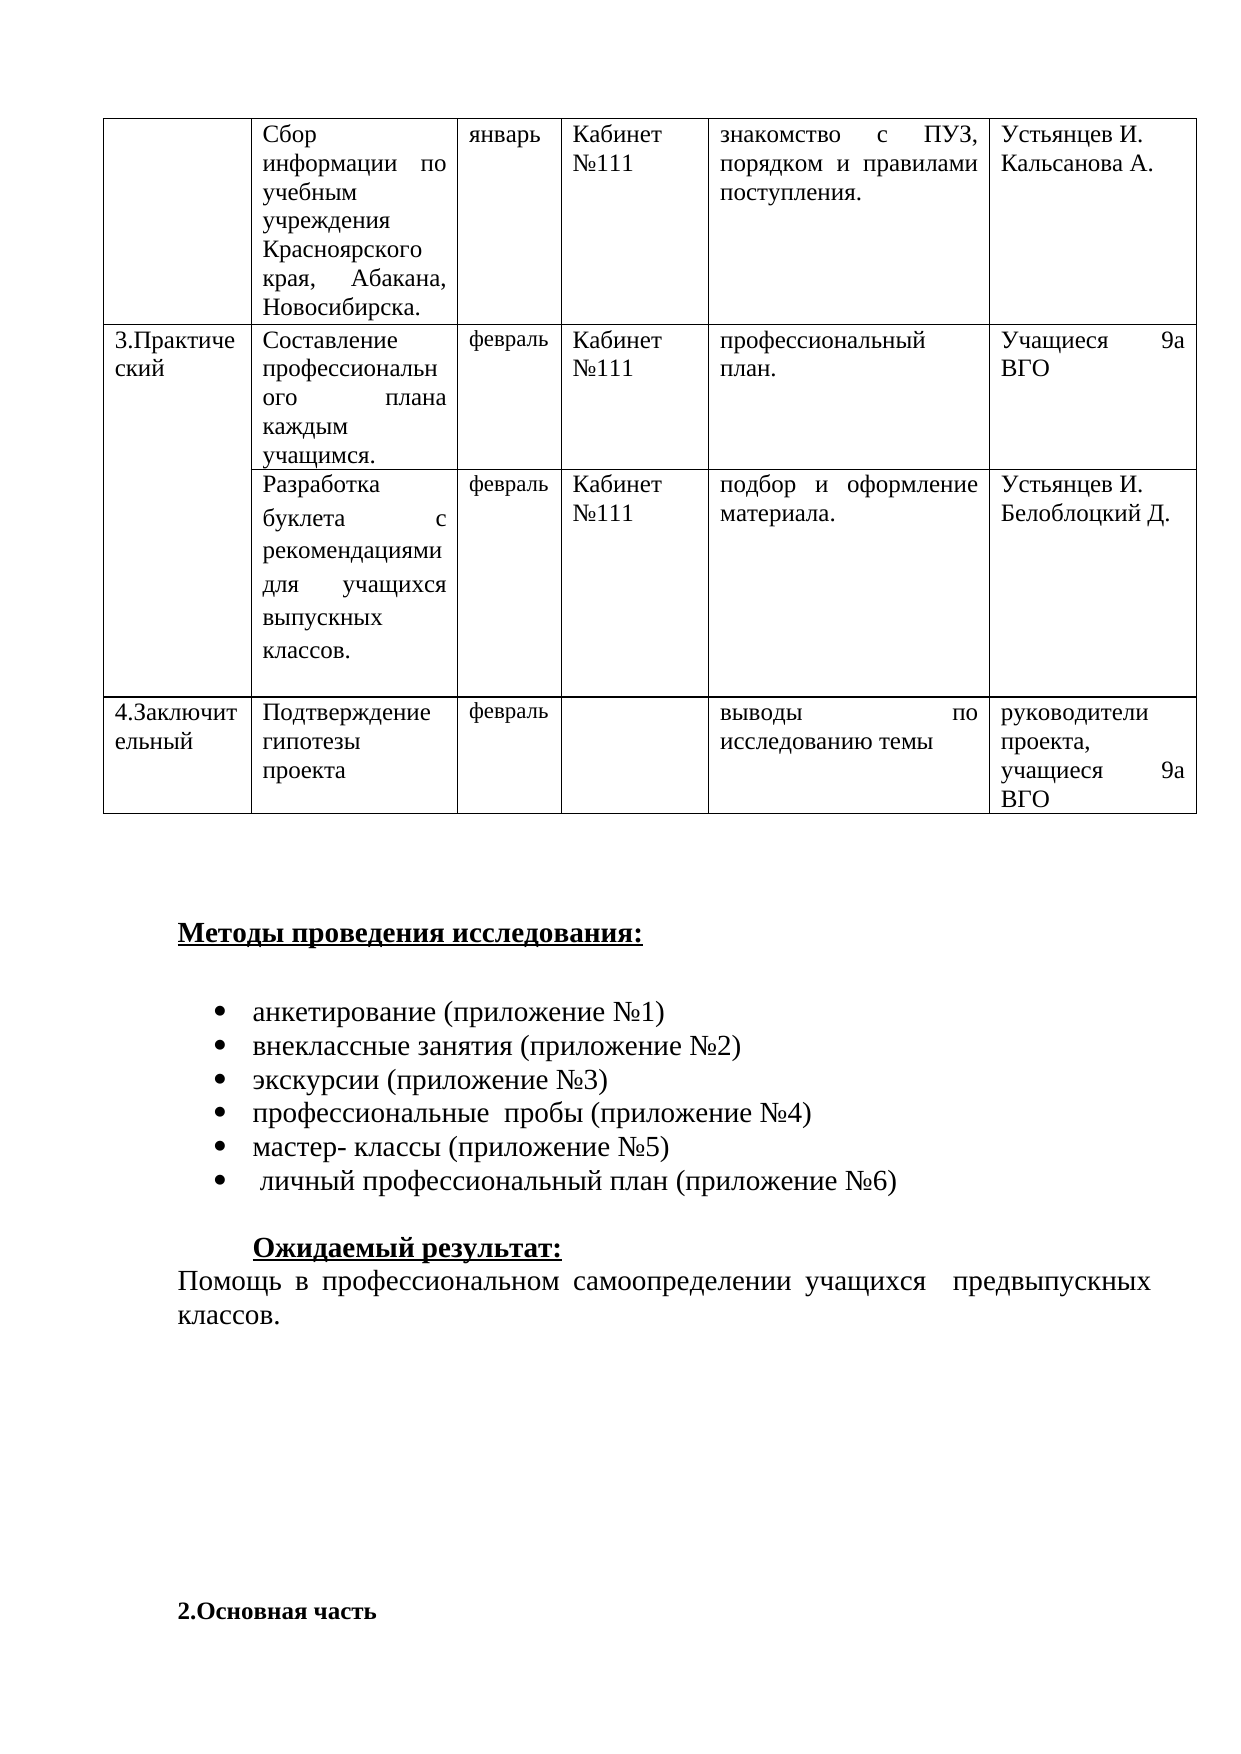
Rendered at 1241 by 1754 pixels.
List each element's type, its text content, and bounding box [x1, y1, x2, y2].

table_cell подбор и оформление материала. [709, 470, 989, 696]
list внеклассные занятия (приложение №2) [215, 1028, 1152, 1062]
table_cell [104, 119, 251, 324]
table_cell 4.Заключительный [104, 698, 251, 812]
table_cell профессиональный план. [709, 325, 989, 468]
text Методы проведения исследования: [177, 915, 1152, 948]
list личный профессиональный план (приложение №6) [215, 1163, 363, 1196]
table_cell Кабинет №111 [562, 325, 708, 468]
table_cell выводы по исследованию темы [709, 698, 989, 812]
table_cell 3.Практический [104, 325, 251, 696]
table_cell февраль [458, 698, 561, 812]
table_cell [562, 698, 708, 812]
table_cell руководители проекта, учащиеся 9а ВГО [990, 698, 1196, 812]
list Ожидаемый результат: [252, 1230, 1152, 1263]
table_cell Устьянцев И. Белоблоцкий Д. [990, 470, 1196, 696]
list профессиональные пробы (приложение №4) [215, 1095, 1152, 1129]
table_cell Учащиеся 9а ВГО [990, 325, 1196, 468]
list личный профессиональный план (приложение №6) [668, 1163, 1152, 1196]
table_cell Разработка буклета с рекомендациями для учащихся выпускных классов. [252, 470, 457, 696]
list анкетирование (приложение №1) [215, 994, 1152, 1028]
table_cell январь [458, 119, 561, 324]
list экскурсии (приложение №3) [215, 1062, 1152, 1095]
table_cell Сбор информации по учебным учреждения Красноярского края, Абакана, Новосибирска. [252, 119, 457, 324]
table_cell Подтверждение гипотезы проекта [252, 698, 457, 812]
text Помощь в профессиональном самоопределении учащихся предвыпускных классов. [177, 1263, 1152, 1331]
table_cell Составление профессионального плана каждым учащимся. [252, 325, 457, 468]
table_cell Кабинет №111 [562, 119, 708, 324]
table_cell февраль [458, 325, 561, 468]
list мастер- классы (приложение №5) [215, 1129, 1152, 1163]
table_cell знакомство с ПУЗ, порядком и правилами поступления. [709, 119, 989, 324]
table_cell Устьянцев И. Кальсанова А. [990, 119, 1196, 324]
table_cell Кабинет №111 [562, 470, 708, 696]
table_cell февраль [458, 470, 561, 696]
text 2.Основная часть [177, 1596, 1152, 1625]
